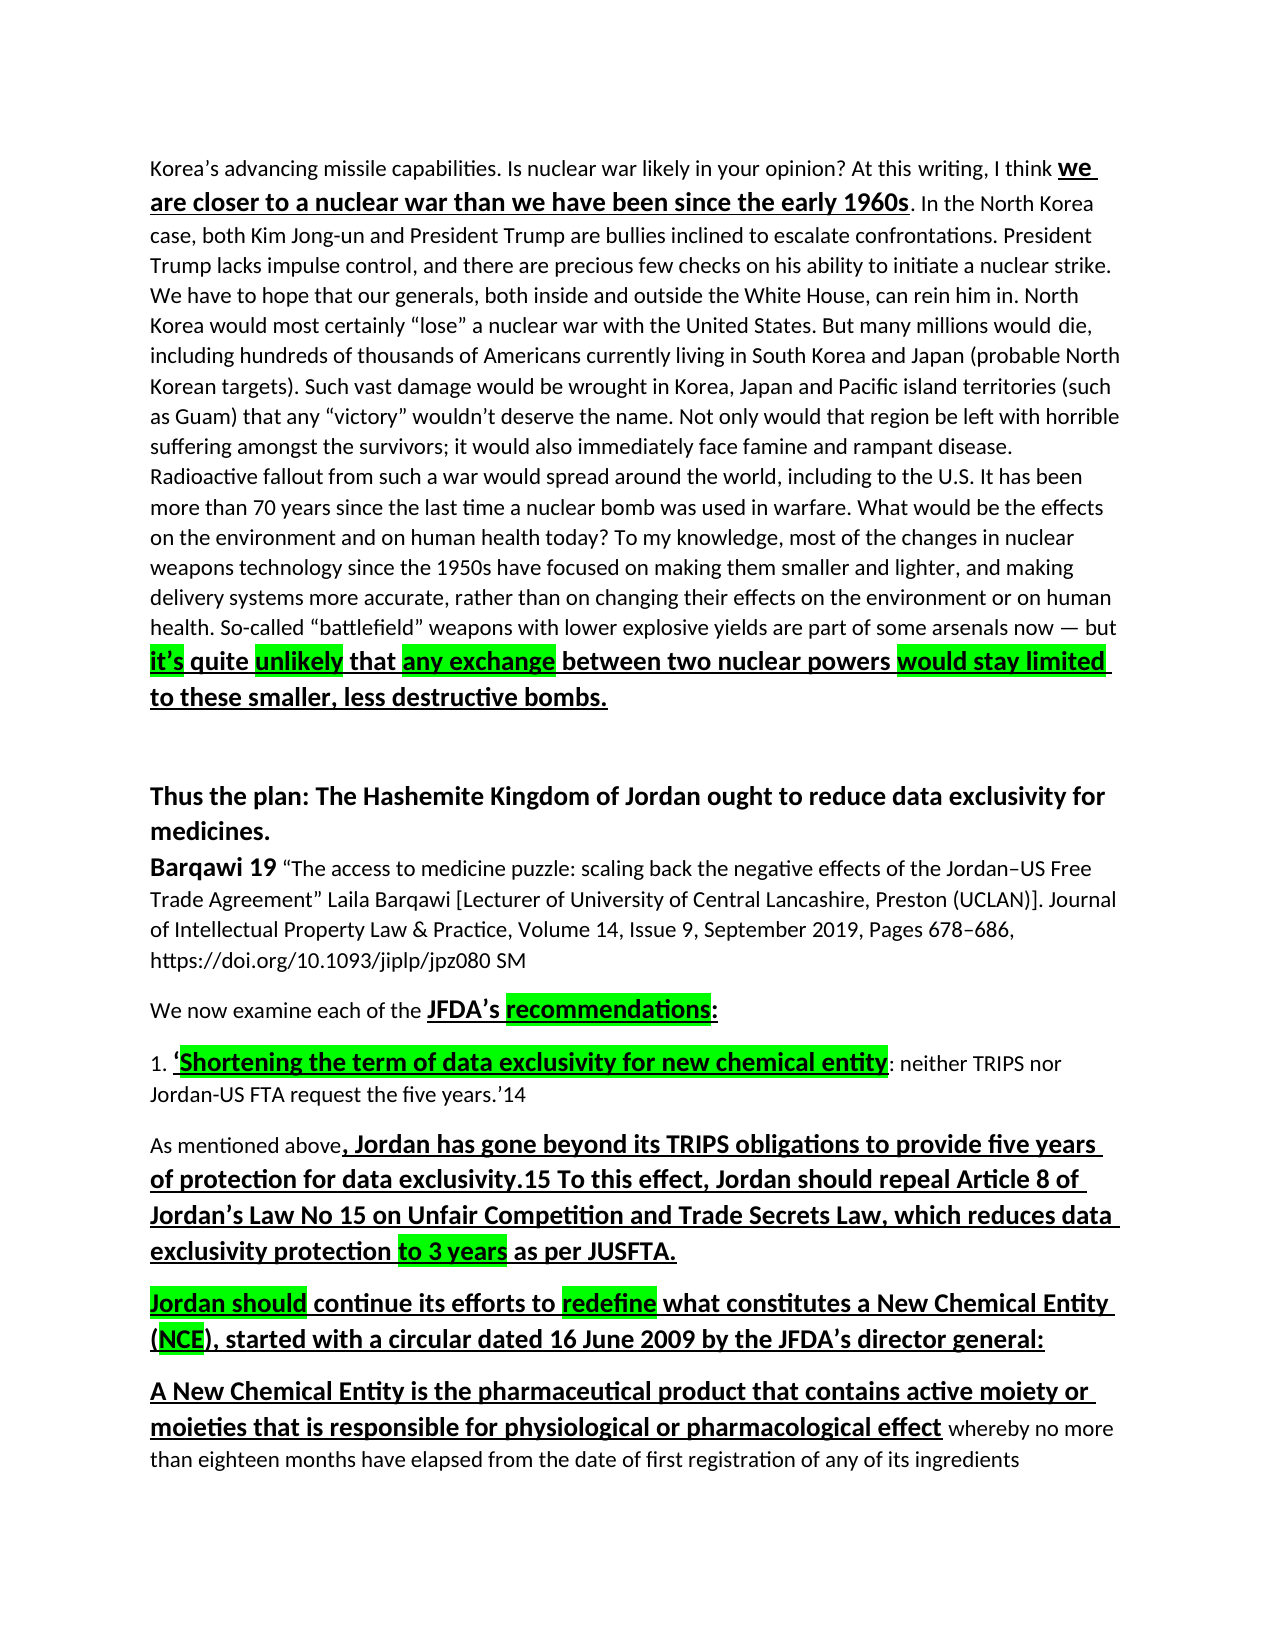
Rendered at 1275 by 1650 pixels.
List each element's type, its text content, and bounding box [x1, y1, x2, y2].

text 1. ‘Shortening the term of data exclusivity for new chemical entity: neither TRIPS nor Jordan-US FTA request the five years.’14 [150, 1045, 1125, 1108]
text Jordan should continue its efforts to redefine what constitutes a New Chemical Entity (NCE), started with a circular dated 16 June 2009 by the JFDA’s director general: [150, 1286, 1125, 1355]
text Barqawi 19 “The access to medicine puzzle: scaling back the negative effects of the Jordan–US Free Trade Agreement” Laila Barqawi [Lecturer of University of Central Lancashire, Preston (UCLAN)]. Journal of Intellectual Property Law & Practice, Volume 14, Issue 9, September 2019, Pages 678–686, https://doi.org/10.1093/jiplp/jpz080 SM [150, 850, 1125, 974]
text We now examine each of the JFDA’s recommendations: [711, 993, 1125, 1026]
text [150, 1374, 1125, 1473]
text We now examine each of the JFDA’s recommendations: [150, 993, 506, 1026]
text As mentioned above, Jordan has gone beyond its TRIPS obligations to provide five years of protection for data exclusivity.15 To this effect, Jordan should repeal Article 8 of Jordan’s Law No 15 on Unfair Competition and Trade Secrets Law, which reduces data exclusivity protection to 3 years as per JUSFTA. [150, 1127, 1125, 1267]
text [150, 150, 1125, 713]
subtitle Thus the plan: The Hashemite Kingdom of Jordan ought to reduce data exclusivity for medicines. [150, 779, 1125, 848]
